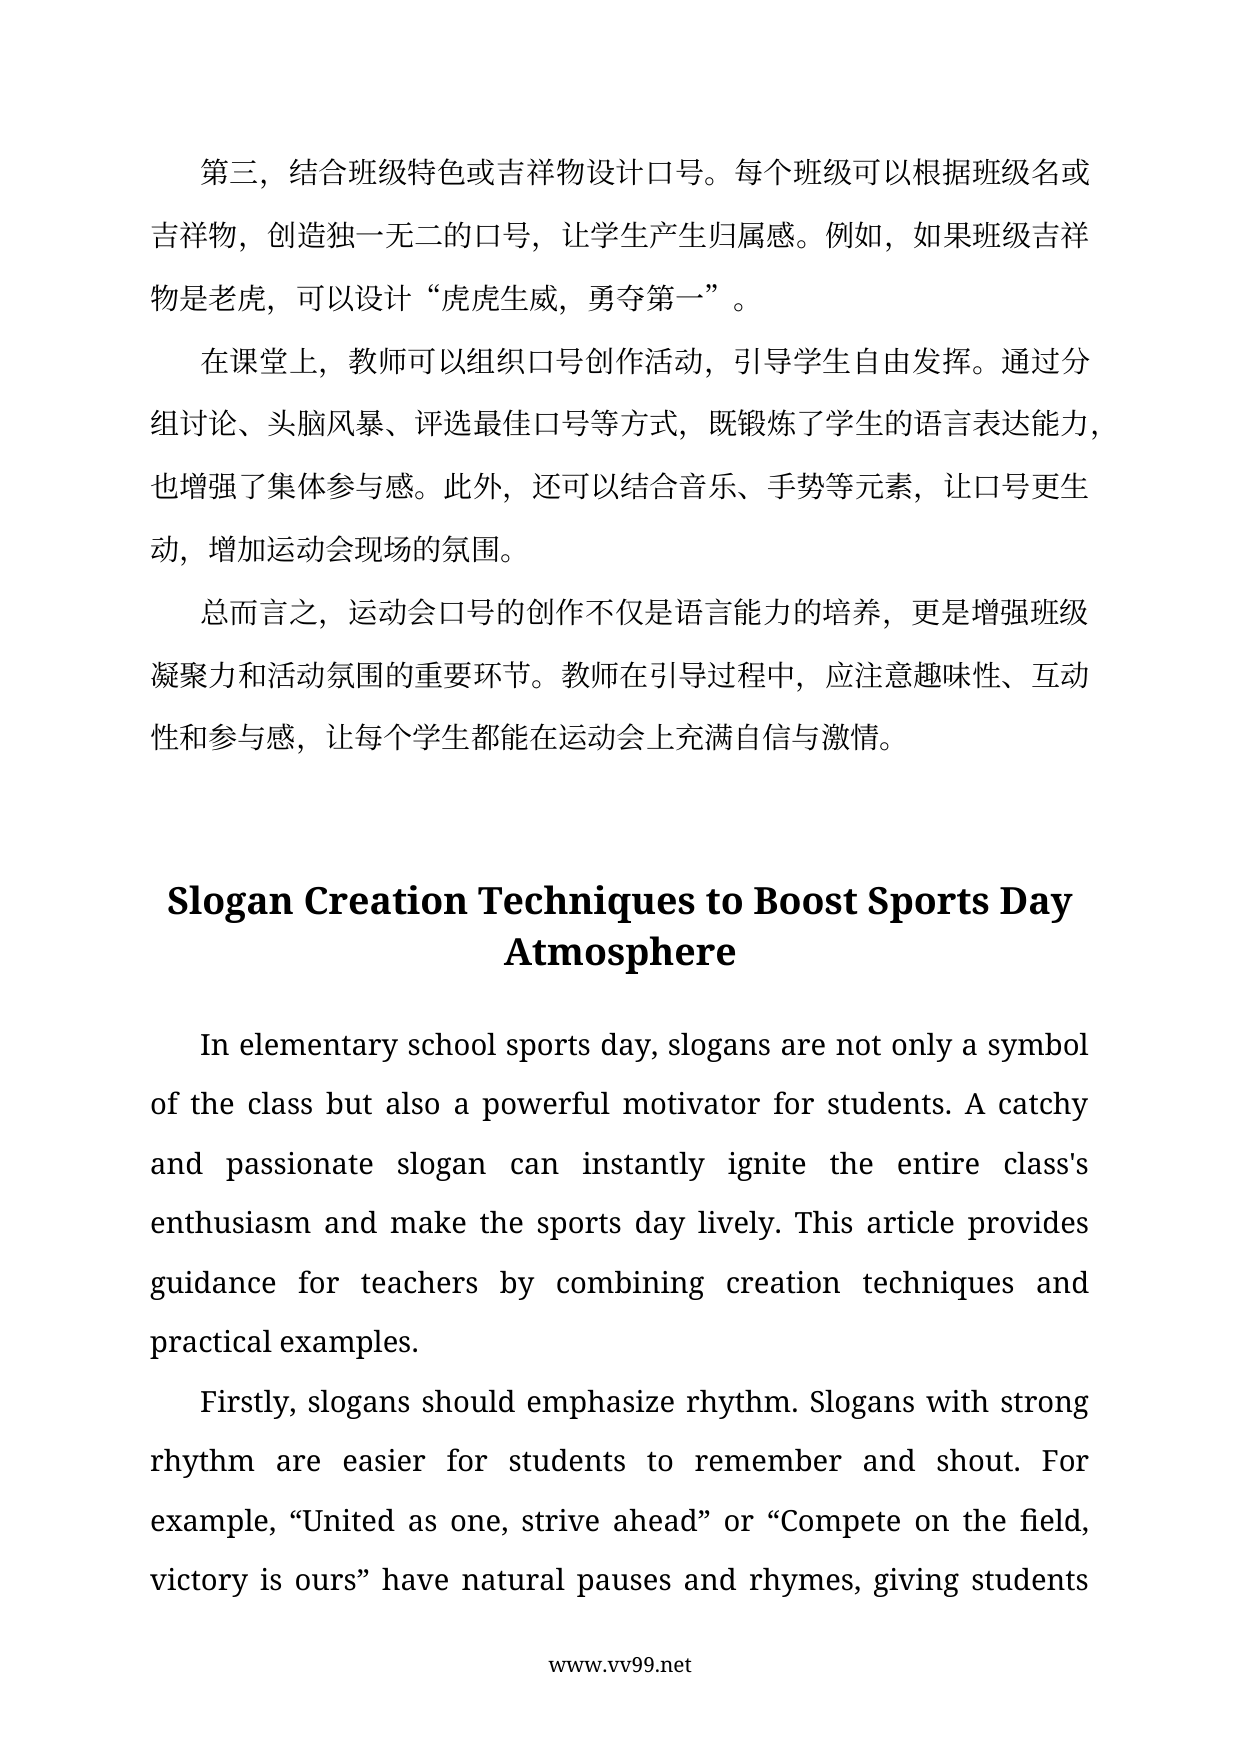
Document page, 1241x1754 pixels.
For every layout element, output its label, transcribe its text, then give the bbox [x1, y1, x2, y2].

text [150, 1381, 1090, 1599]
text In elementary school sports day, slogans are not only a symbol of the class but also a powerful motivator for students. A catchy and passionate slogan can instantly ignite the entire class's enthusiasm and make the sports day lively. This article provides guidance for teachers by combining creation techniques and practical examples. [150, 1024, 1090, 1361]
subtitle Slogan Creation Techniques to Boost Sports Day Atmosphere [150, 874, 1090, 976]
text 总而言之，运动会口号的创作不仅是语言能力的培养，更是增强班级凝聚力和活动氛围的重要环节。教师在引导过程中，应注意趣味性、互动性和参与感，让每个学生都能在运动会上充满自信与激情。 [150, 590, 1090, 757]
text 在课堂上，教师可以组织口号创作活动，引导学生自由发挥。通过分组讨论、头脑风暴、评选最佳口号等方式，既锻炼了学生的语言表达能力，也增强了集体参与感。此外，还可以结合音乐、手势等元素，让口号更生动，增加运动会现场的氛围。 [150, 338, 1090, 569]
text 第三，结合班级特色或吉祥物设计口号。每个班级可以根据班级名或吉祥物，创造独一无二的口号，让学生产生归属感。例如，如果班级吉祥物是老虎，可以设计“虎虎生威，勇夺第一”。 [150, 150, 1090, 317]
